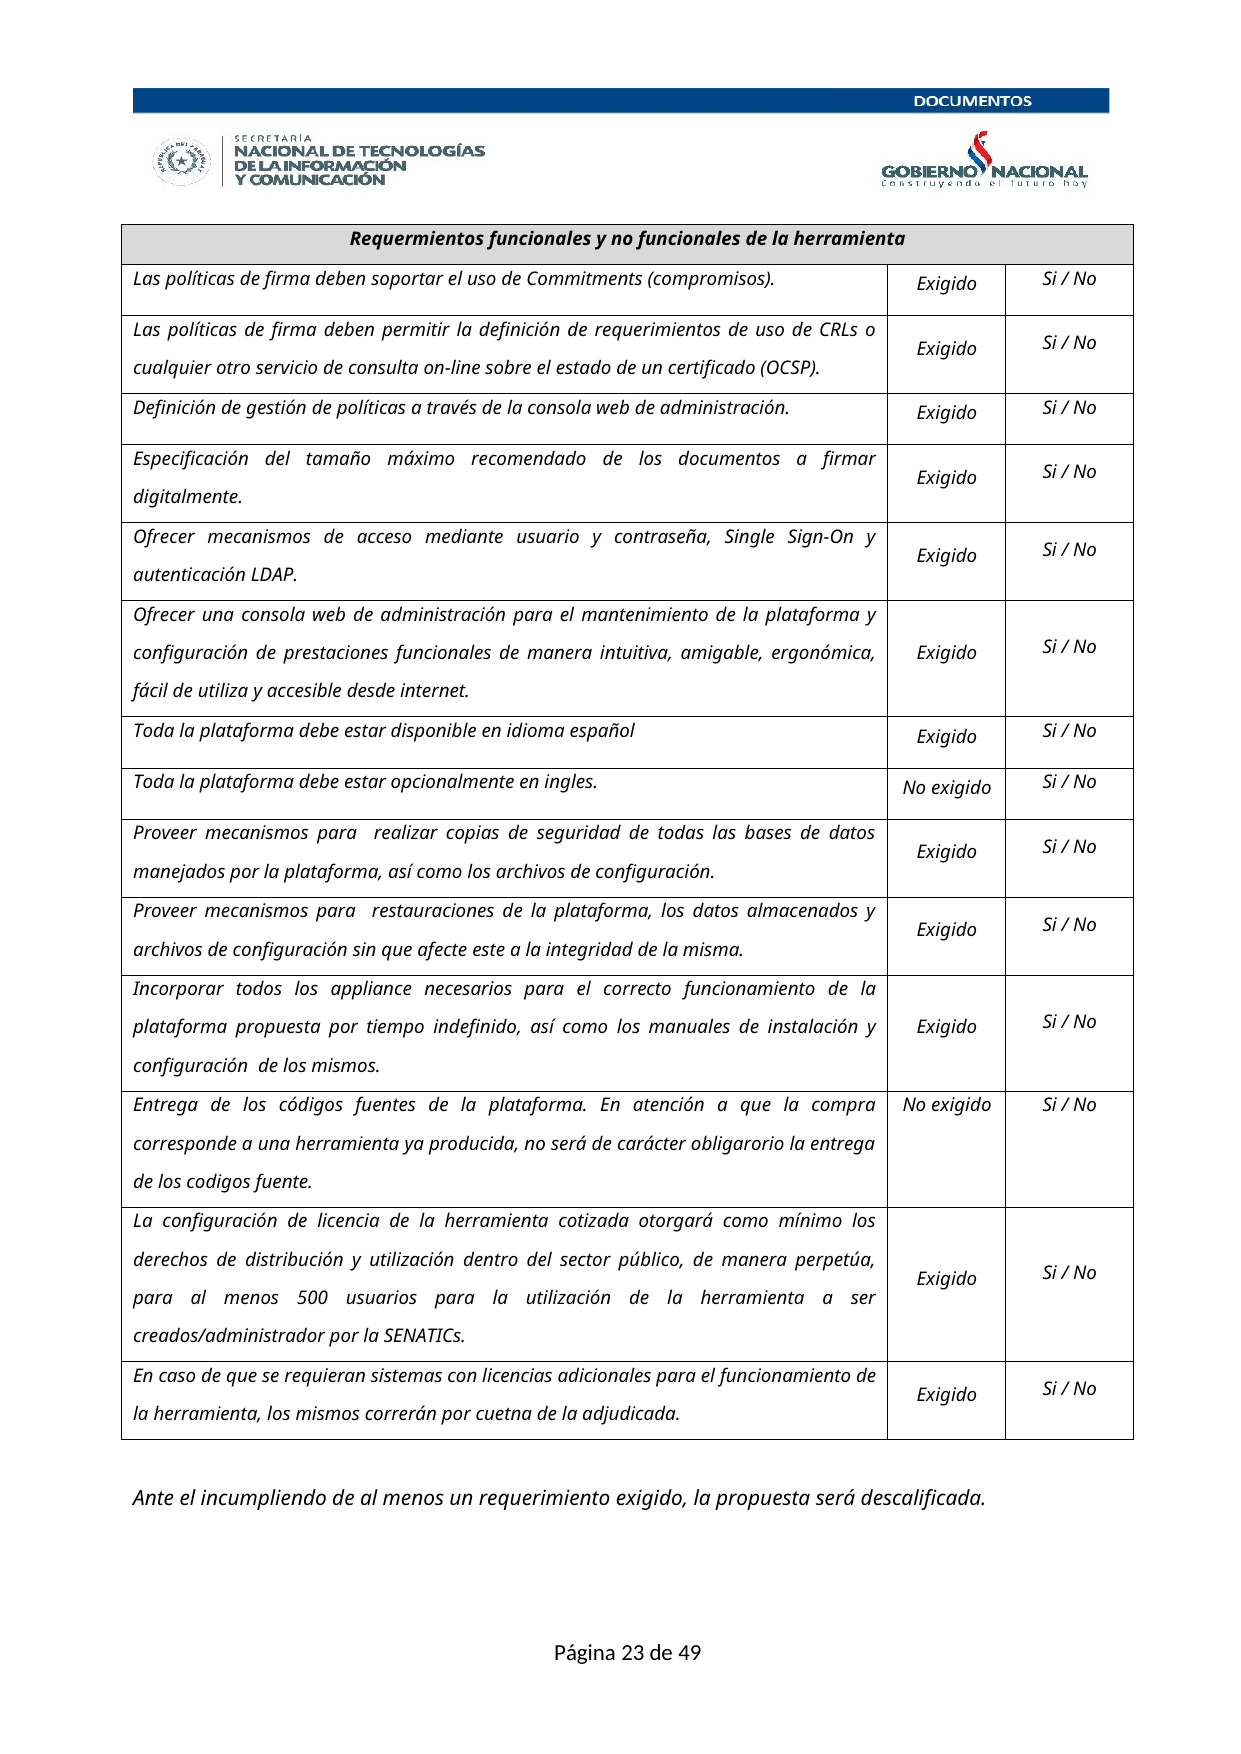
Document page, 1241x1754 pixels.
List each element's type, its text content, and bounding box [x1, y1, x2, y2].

table_cell Exigido [888, 820, 1005, 897]
table_cell Exigido [888, 976, 1005, 1091]
table_cell Si / No [1006, 265, 1133, 315]
picture [132, 88, 1110, 196]
table_cell Si / No [1006, 717, 1133, 767]
table_cell Exigido [888, 717, 1005, 767]
table_cell Exigido [888, 898, 1005, 974]
table_cell En caso de que se requieran sistemas con licencias adicionales para el funcionamiento de la herramienta, los mismos correrán por cuetna de la adjudicada. [122, 1362, 887, 1439]
table_cell Exigido [888, 523, 1005, 600]
table_cell Exigido [888, 445, 1005, 522]
table_cell Proveer mecanismos para restauraciones de la plataforma, los datos almacenados y archivos de configuración sin que afecte este a la integridad de la misma. [122, 898, 887, 974]
table_cell Si / No [1006, 898, 1133, 974]
table_cell Si / No [1006, 394, 1133, 444]
table_cell Entrega de los códigos fuentes de la plataforma. En atención a que la compra corresponde a una herramienta ya producida, no será de carácter obligarorio la entrega de los codigos fuente. [122, 1092, 887, 1207]
table_cell No exigido [888, 1092, 1005, 1207]
table_cell Si / No [1006, 1208, 1133, 1361]
table_cell Incorporar todos los appliance necesarios para el correcto funcionamiento de la plataforma propuesta por tiempo indefinido, así como los manuales de instalación y configuración de los mismos. [122, 976, 887, 1091]
table_cell Exigido [888, 394, 1005, 444]
table_cell Si / No [1006, 769, 1133, 819]
table_cell Ofrecer mecanismos de acceso mediante usuario y contraseña, Single Sign-On y autenticación LDAP. [122, 523, 887, 600]
table_cell No exigido [888, 769, 1005, 819]
table_cell Exigido [888, 1362, 1005, 1439]
table_cell Si / No [1006, 523, 1133, 600]
table_cell Si / No [1006, 820, 1133, 897]
table_header Requermientos funcionales y no funcionales de la herramienta [122, 225, 1133, 264]
table_cell Si / No [1006, 1092, 1133, 1207]
table_cell Si / No [1006, 445, 1133, 522]
table_cell Especificación del tamaño máximo recomendado de los documentos a firmar digitalmente. [122, 445, 887, 522]
table_cell Toda la plataforma debe estar opcionalmente en ingles. [122, 769, 887, 819]
text Ante el incumpliendo de al menos un requerimiento exigido, la propuesta será descalificada. [133, 1483, 1122, 1511]
table_cell Si / No [1006, 316, 1133, 393]
table_cell Exigido [888, 1208, 1005, 1361]
table_cell Definición de gestión de políticas a través de la consola web de administración. [122, 394, 887, 444]
table_cell Toda la plataforma debe estar disponible en idioma español [122, 717, 887, 767]
table_cell Las políticas de firma deben permitir la definición de requerimientos de uso de CRLs o cualquier otro servicio de consulta on-line sobre el estado de un certificado (OCSP). [122, 316, 887, 393]
table_cell Ofrecer una consola web de administración para el mantenimiento de la plataforma y configuración de prestaciones funcionales de manera intuitiva, amigable, ergonómica, fácil de utiliza y accesible desde internet. [122, 601, 887, 716]
table_cell Exigido [888, 265, 1005, 315]
table_cell Si / No [1006, 1362, 1133, 1439]
table_cell Proveer mecanismos para realizar copias de seguridad de todas las bases de datos manejados por la plataforma, así como los archivos de configuración. [122, 820, 887, 897]
table_cell Las políticas de firma deben soportar el uso de Commitments (compromisos). [122, 265, 887, 315]
table_cell Si / No [1006, 601, 1133, 716]
table_cell La configuración de licencia de la herramienta cotizada otorgará como mínimo los derechos de distribución y utilización dentro del sector público, de manera perpetúa, para al menos 500 usuarios para la utilización de la herramienta a ser creados/administrador por la SENATICs. [122, 1208, 887, 1361]
table_cell Exigido [888, 316, 1005, 393]
table_cell Exigido [888, 601, 1005, 716]
table_cell Si / No [1006, 976, 1133, 1091]
